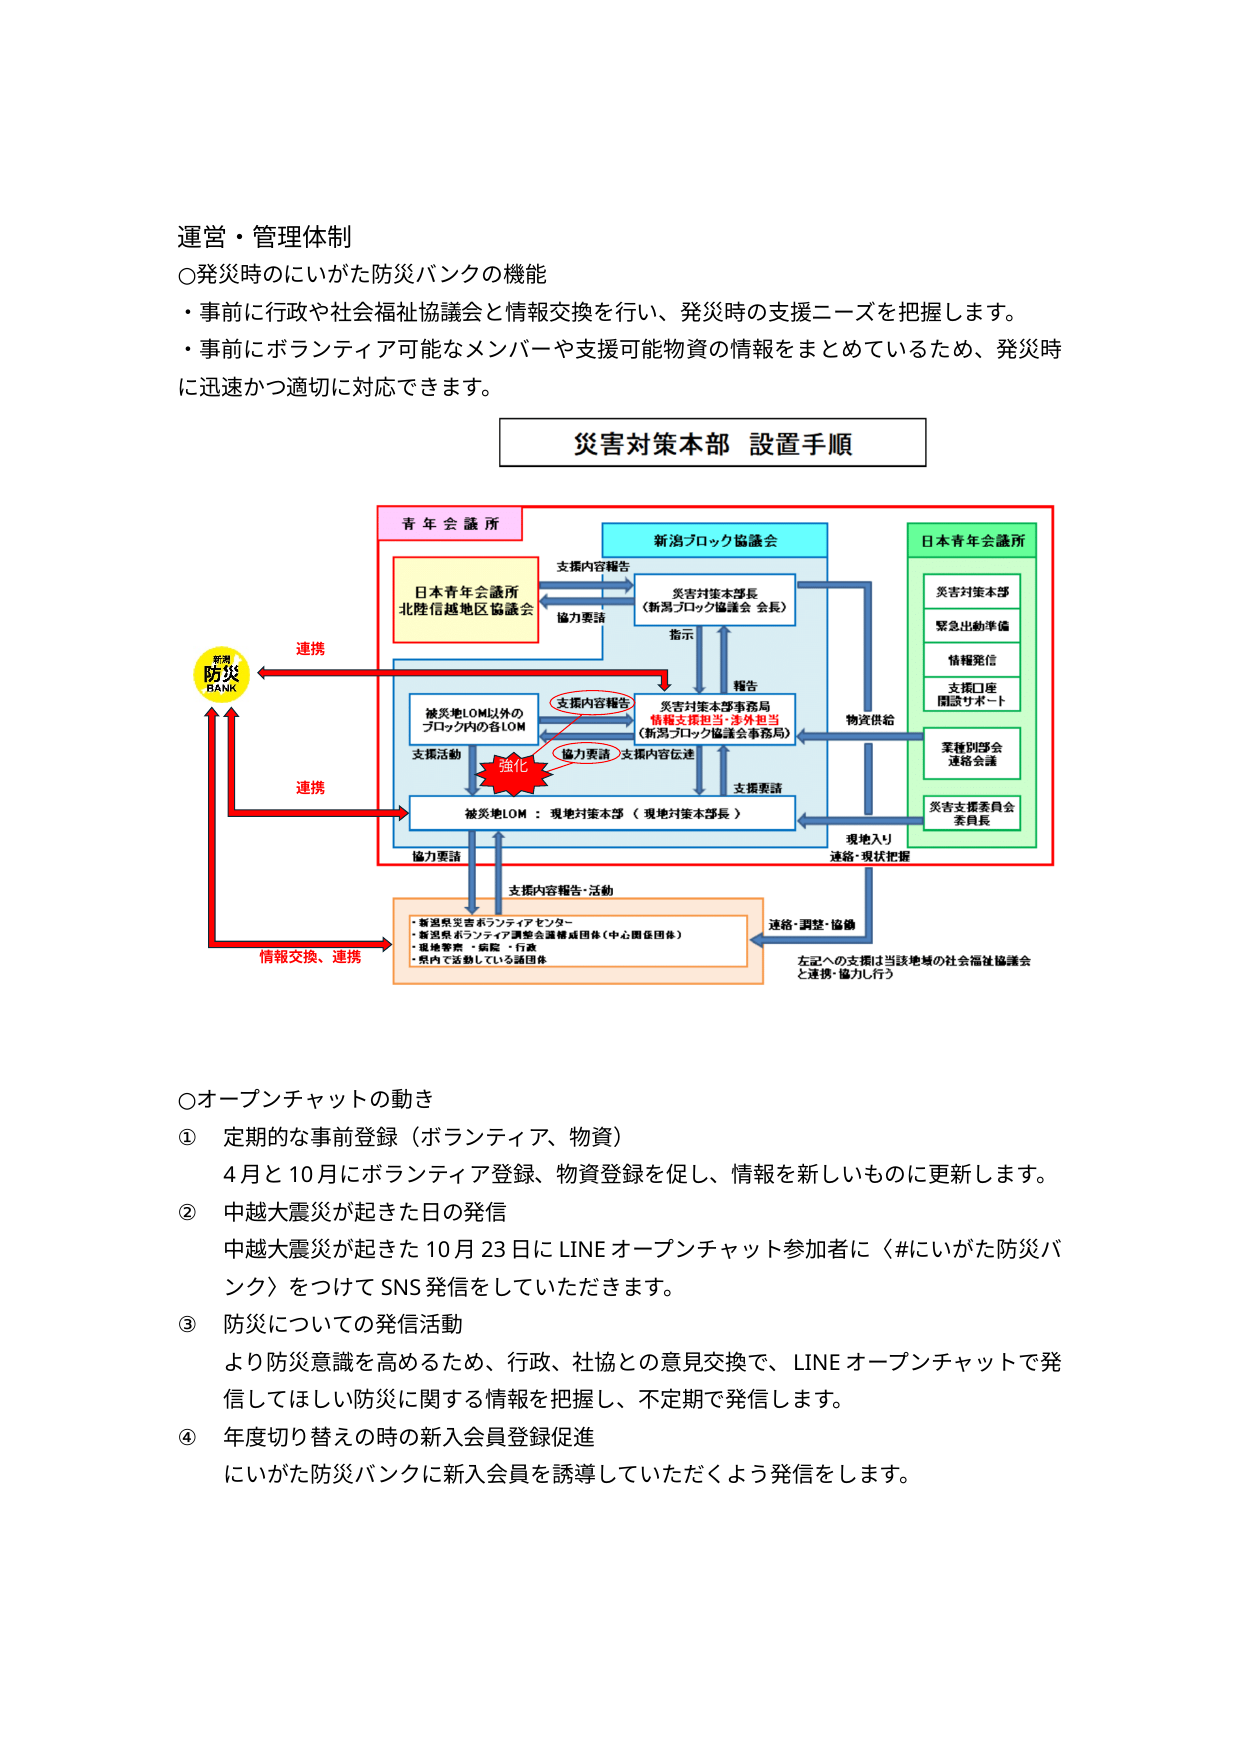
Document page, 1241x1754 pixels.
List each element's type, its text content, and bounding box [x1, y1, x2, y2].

list 定期的な事前登録（ボランティア、物資） [177, 1117, 1063, 1154]
text ・事前にボランティア可能なメンバーや支援可能物資の情報をまとめているため、発災時に迅速かつ適切に対応できます。 [177, 329, 1063, 404]
list 年度切り替えの時の新入会員登録促進 [177, 1417, 1063, 1454]
text ・事前に行政や社会福祉協議会と情報交換を行い、発災時の支援ニーズを把握します。 [177, 292, 1063, 329]
text 運営・管理体制 [177, 217, 1063, 254]
picture [193, 646, 250, 703]
list 中越大震災が起きた日の発信 [177, 1192, 1063, 1229]
text ○発災時のにいがた防災バンクの機能 [177, 254, 1063, 292]
text ○オープンチャットの動き [177, 1079, 1063, 1117]
list 4月と10月にボランティア登録、物資登録を促し、情報を新しいものに更新します。 [223, 1154, 1063, 1192]
list にいがた防災バンクに新入会員を誘導していただくよう発信をします。 [223, 1454, 1063, 1492]
list 中越大震災が起きた10月23日にLINEオープンチャット参加者に〈#にいがた防災バンク〉をつけてSNS発信をしていただきます。 [223, 1229, 1063, 1304]
list 防災についての発信活動 [177, 1304, 1063, 1342]
list より防災意識を高めるため、行政、社協との意見交換で、LINEオープンチャットで発信してほしい防災に関する情報を把握し、不定期で発信します。 [223, 1342, 1063, 1417]
picture [273, 409, 1158, 997]
